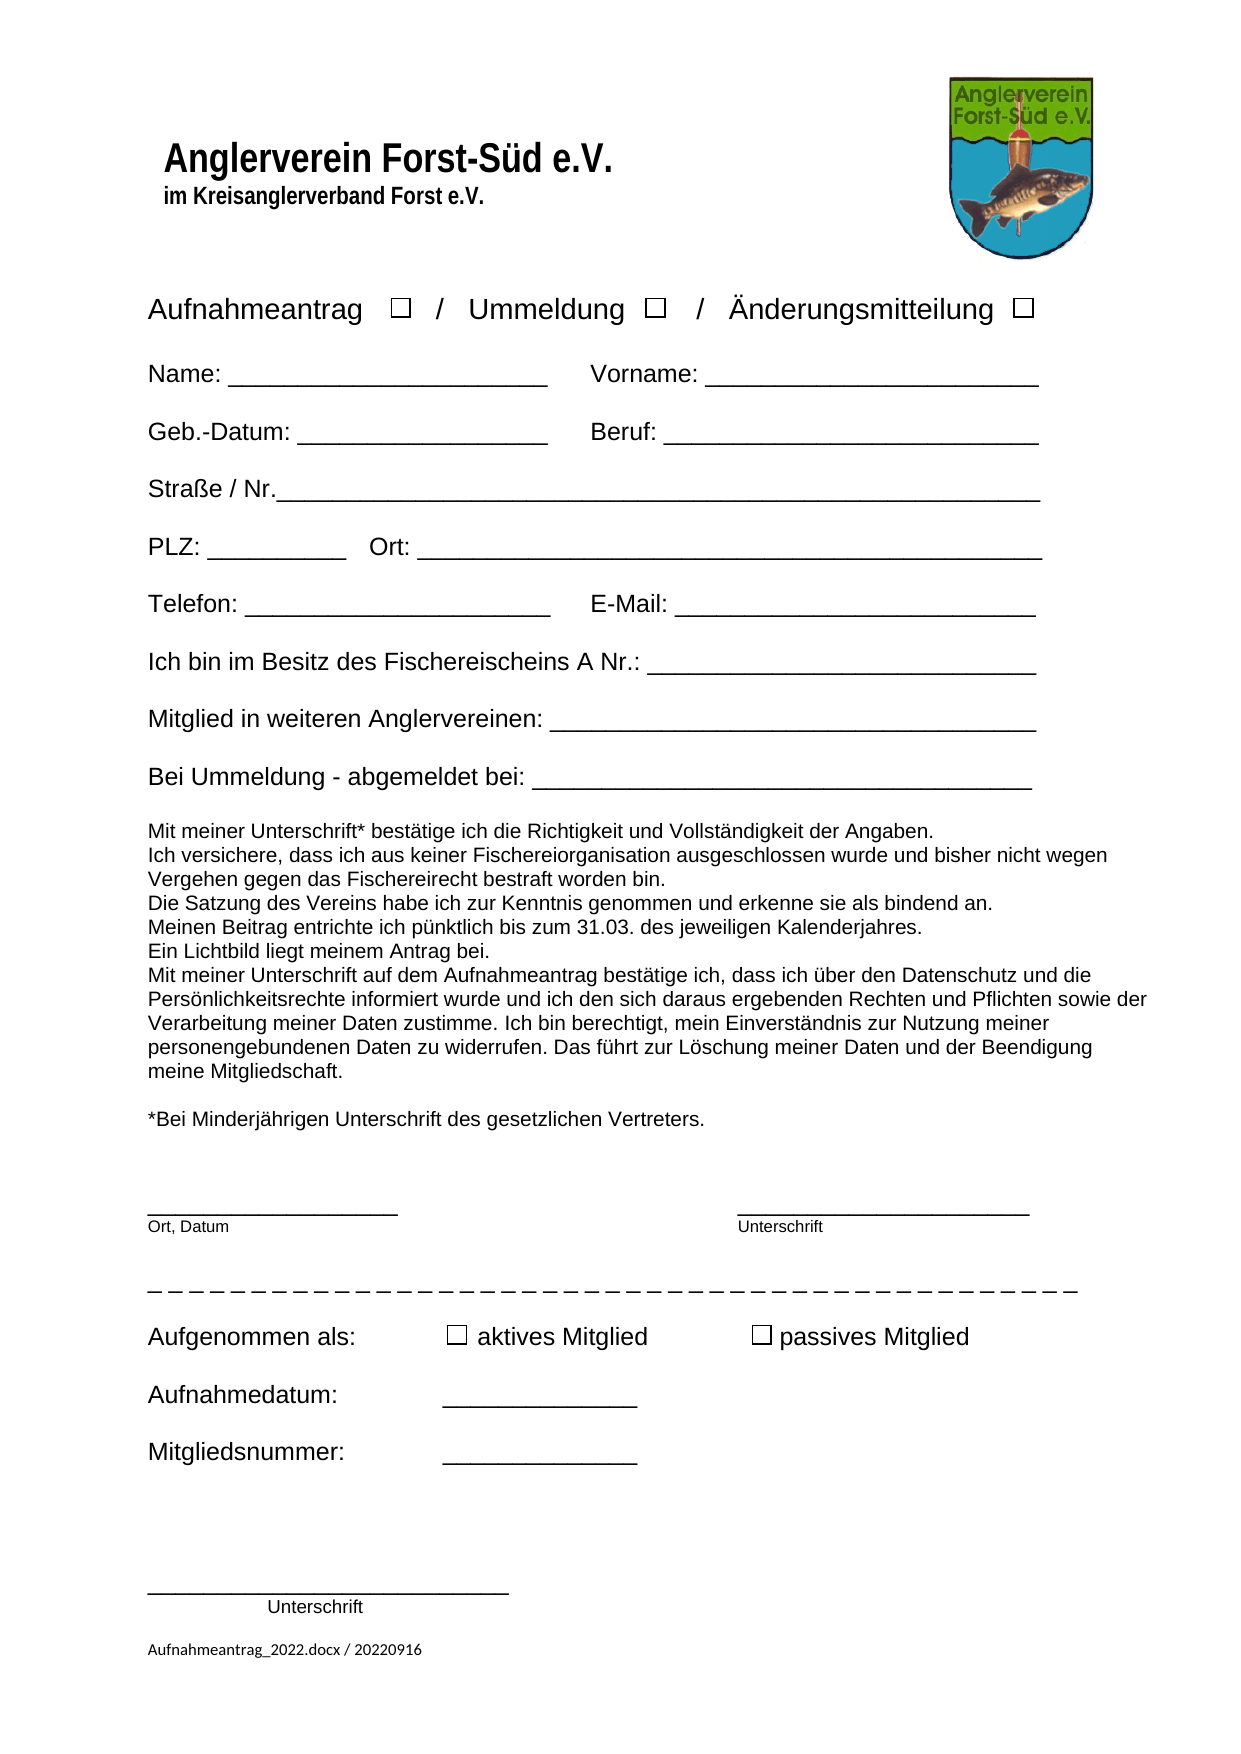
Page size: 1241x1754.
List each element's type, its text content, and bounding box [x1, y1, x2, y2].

text __________________________ [148, 1567, 1152, 1596]
text Bei Ummeldung - abgemeldet bei: ____________________________________ [148, 762, 1152, 791]
text Mit meiner Unterschrift auf dem Aufnahmeantrag bestätige ich, dass ich über den Datenschutz und die Persönlichkeitsrechte informiert wurde und ich den sich daraus ergebenden Rechten und Pflichten sowie der Verarbeitung meiner Daten zustimme. Ich bin berechtigt, mein Einverständnis zur Nutzung meiner personengebundenen Daten zu widerrufen. Das führt zur Löschung meiner Daten und der Beendigung meine Mitgliedschaft. [148, 963, 1152, 1083]
text Ein Lichtbild liegt meinem Antrag bei. [148, 939, 1152, 963]
text Name: _______________________ Vorname: ________________________ [148, 359, 1152, 388]
text Geb.-Datum: __________________ Beruf: ___________________________ [148, 417, 1152, 446]
text Unterschrift [148, 1596, 1152, 1617]
text Ich versichere, dass ich aus keiner Fischereiorganisation ausgeschlossen wurde und bisher nicht wegen Vergehen gegen das Fischereirecht bestraft worden bin. [148, 843, 1152, 891]
text Mit meiner Unterschrift* bestätige ich die Richtigkeit und Vollständigkeit der Angaben. [148, 819, 1152, 843]
text Die Satzung des Vereins habe ich zur Kenntnis genommen und erkenne sie als bindend an. [148, 891, 1152, 915]
text PLZ: __________ Ort: _____________________________________________ [148, 532, 1152, 561]
text _ _ _ _ _ _ _ _ _ _ _ _ _ _ _ _ _ _ _ _ _ _ _ _ _ _ _ _ _ _ _ _ _ _ _ _ _ _ _ _ _ _ _ _ _ [148, 1265, 1152, 1294]
text Ort, Datum Unterschrift [148, 1217, 1152, 1236]
text Meinen Beitrag entrichte ich pünktlich bis zum 31.03. des jeweiligen Kalenderjahres. [148, 915, 1152, 939]
text Telefon: ______________________ E-Mail: __________________________ [148, 589, 1152, 618]
text Aufnahmedatum: ______________ [148, 1380, 1152, 1409]
text Ich bin im Besitz des Fischereischeins A Nr.: ____________________________ [148, 647, 1152, 676]
text Aufgenommen als: aktives Mitglied passives Mitglied [148, 1322, 1152, 1351]
text *Bei Minderjährigen Unterschrift des gesetzlichen Vertreters. [148, 1107, 1152, 1131]
text __________________ _____________________ [148, 1188, 1152, 1217]
text Mitgliedsnummer: ______________ [148, 1437, 1152, 1466]
picture [948, 75, 1094, 263]
text Straße / Nr._______________________________________________________ [148, 474, 1152, 503]
text Mitglied in weiteren Anglervereinen: ___________________________________ [148, 704, 1152, 733]
subtitle Aufnahmeantrag / Ummeldung / Änderungsmitteilung [148, 292, 1152, 326]
